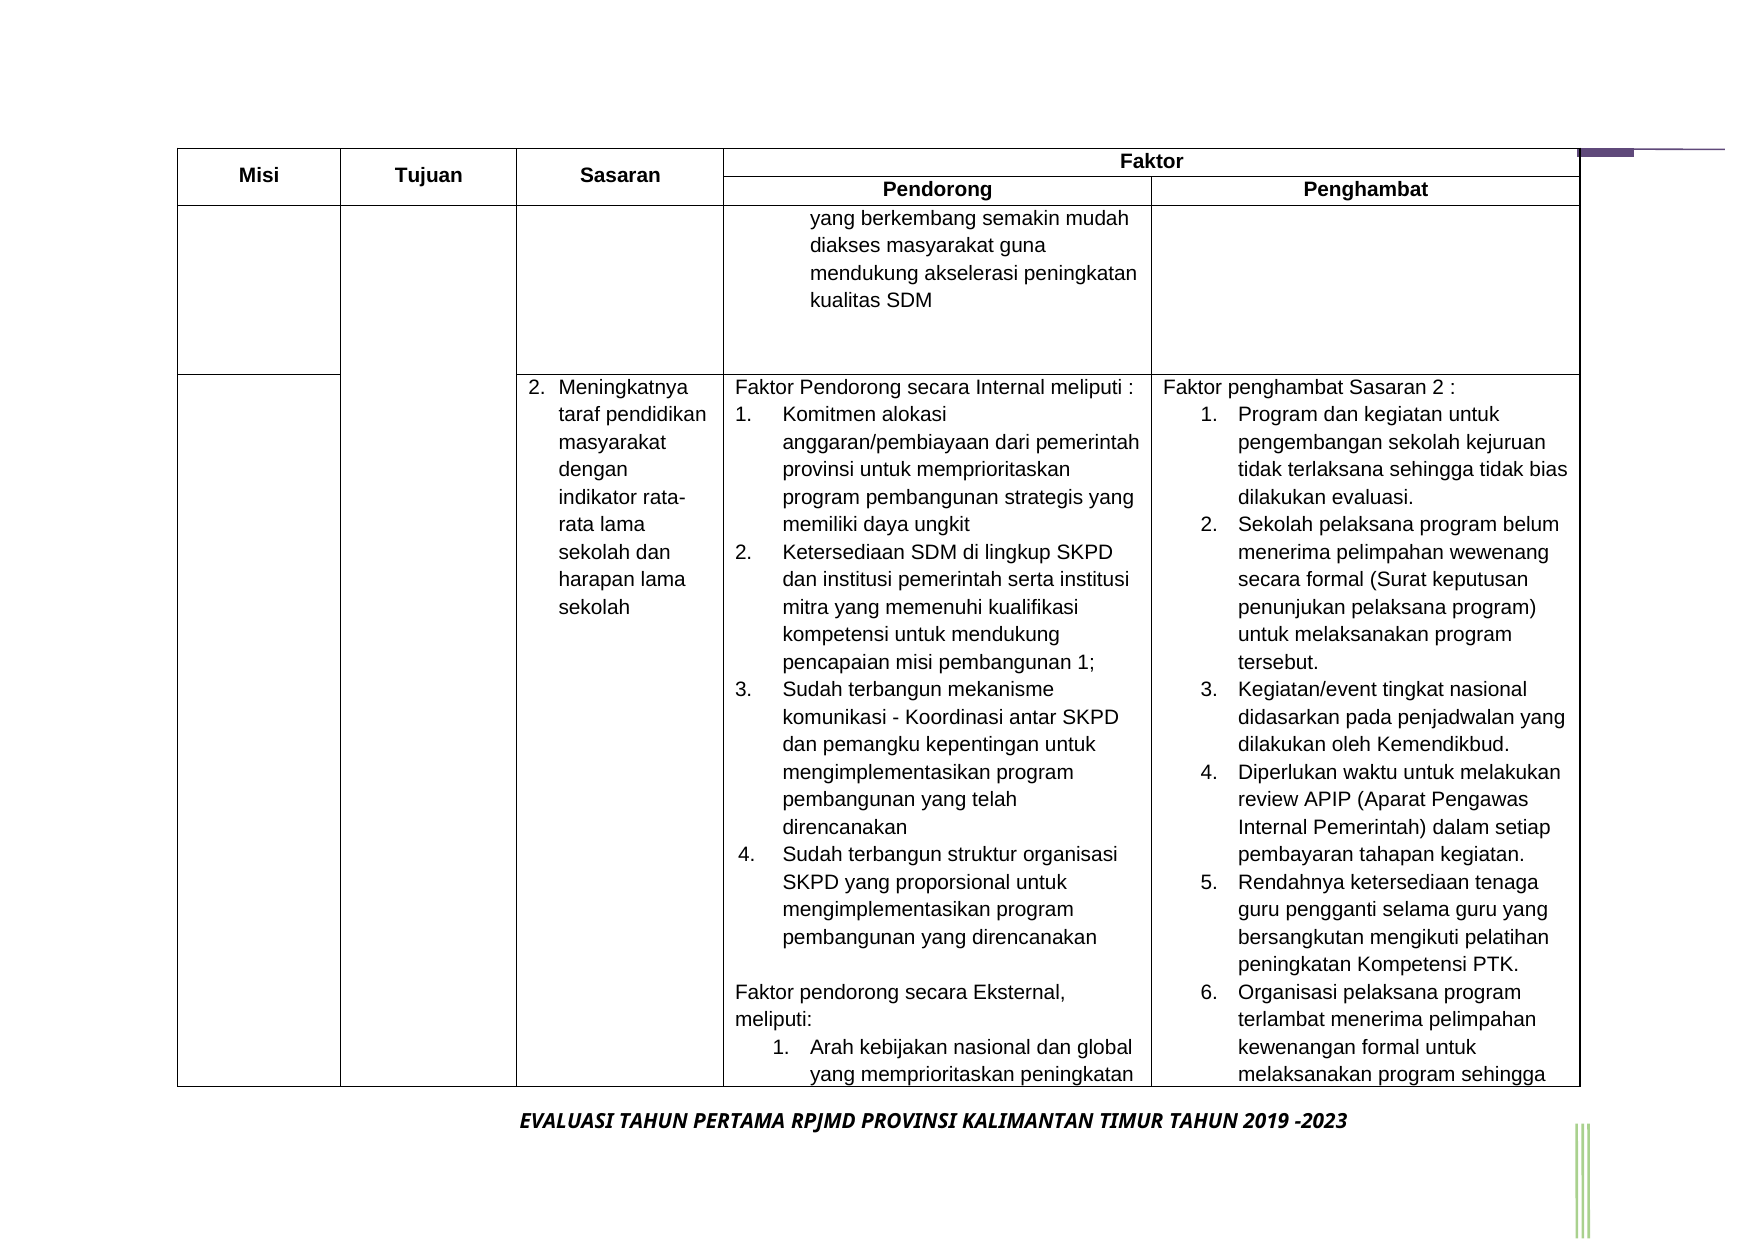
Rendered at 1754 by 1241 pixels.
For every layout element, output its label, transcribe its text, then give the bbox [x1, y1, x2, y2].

table_cell Pendorong [724, 177, 1151, 205]
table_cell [517, 375, 723, 1086]
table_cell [724, 375, 1151, 1086]
table_header Sasaran [517, 149, 723, 205]
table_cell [178, 206, 340, 373]
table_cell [1152, 206, 1579, 373]
table_cell [178, 375, 340, 1086]
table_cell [1152, 375, 1579, 1086]
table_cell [517, 206, 723, 373]
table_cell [341, 206, 516, 1086]
table_header Tujuan [341, 149, 516, 205]
table_cell Penghambat [1152, 177, 1579, 205]
table_header Faktor [724, 149, 1579, 176]
table_header Misi [178, 149, 340, 205]
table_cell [724, 206, 1151, 373]
